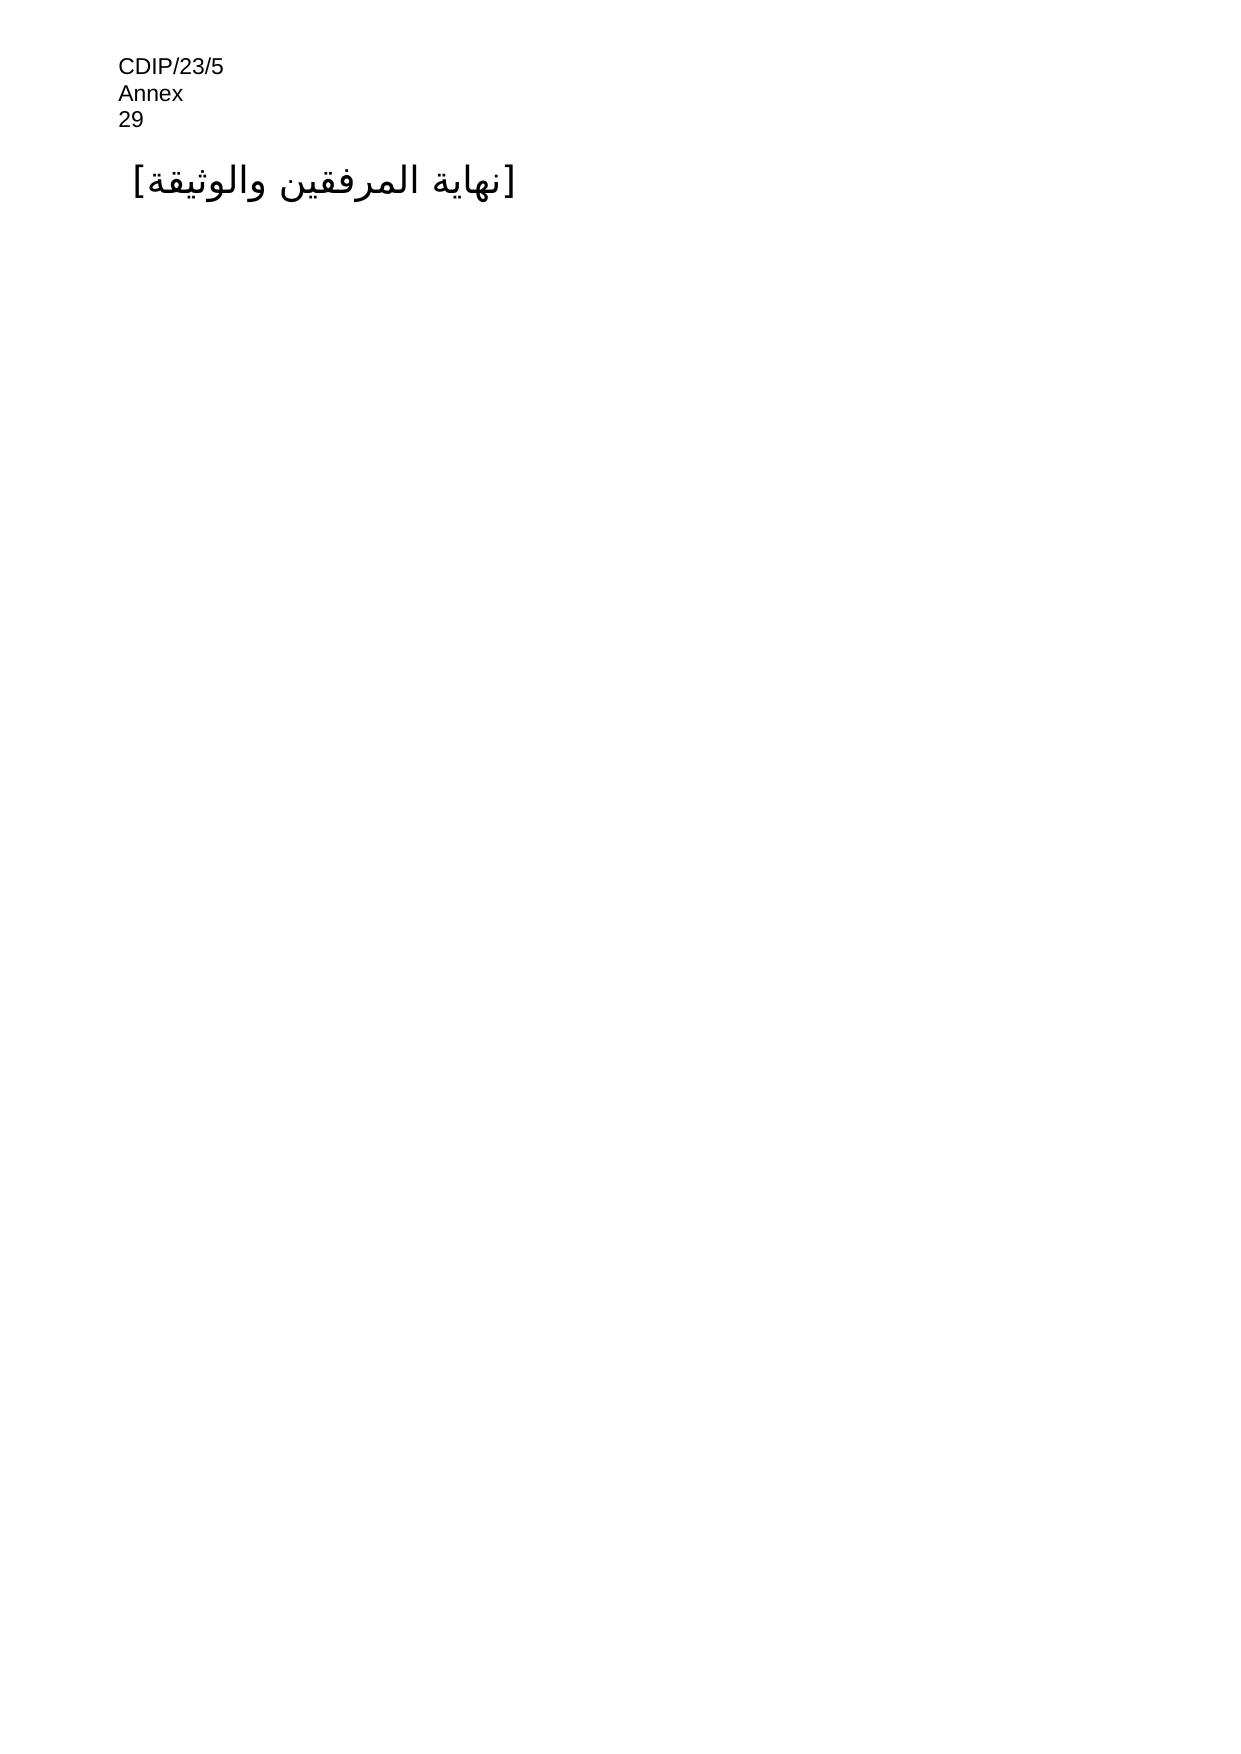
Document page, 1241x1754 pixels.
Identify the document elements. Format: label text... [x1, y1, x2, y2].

text [نهاية المرفقين والوثيقة] [118, 158, 516, 202]
